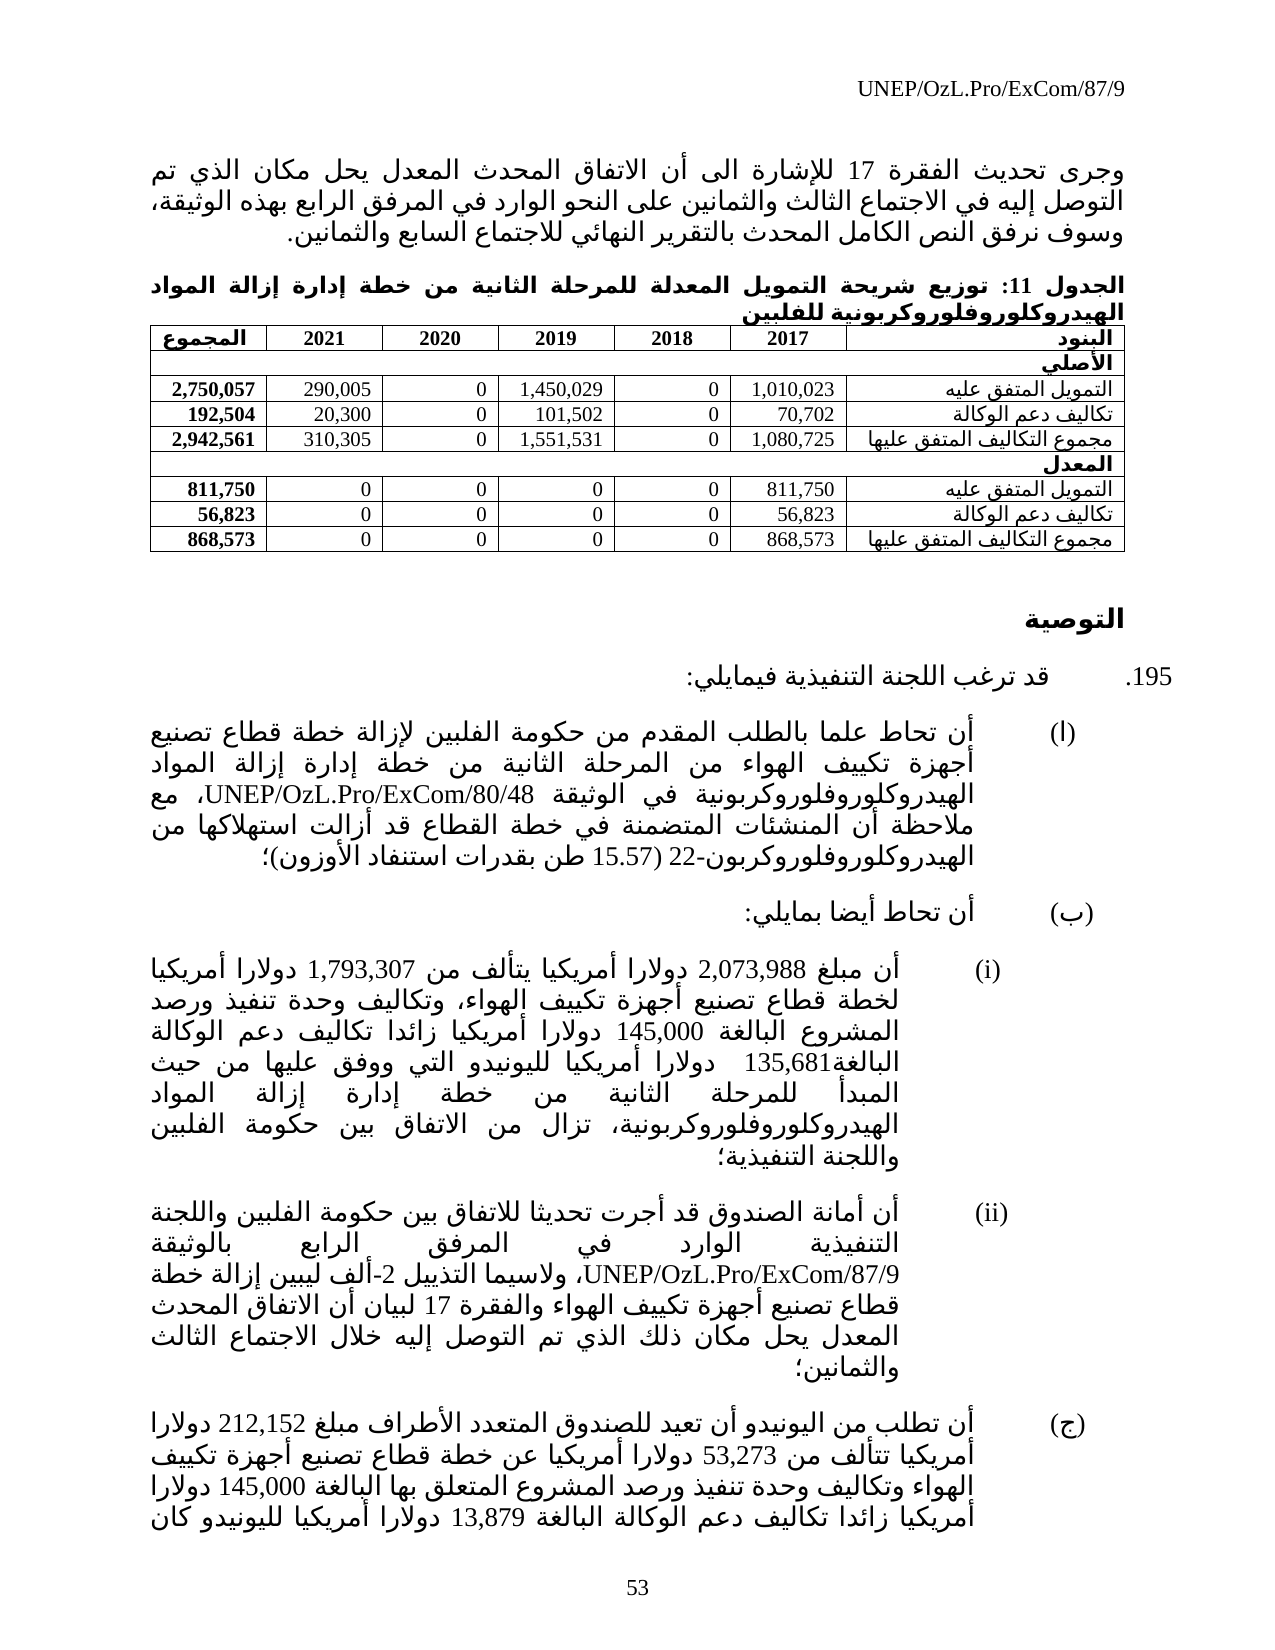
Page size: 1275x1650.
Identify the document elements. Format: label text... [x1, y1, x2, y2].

subtitle الجدول 11: توزيع شريحة التمويل المعدلة للمرحلة الثانية من خطة إدارة إزالة المواد الهيدروكلوروفلوروكربونية للفلبين [150, 272, 1125, 325]
table_header 2021 [267, 326, 382, 350]
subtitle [150, 154, 1125, 247]
table_cell 0 [383, 527, 498, 551]
table_cell 0 [615, 502, 730, 526]
table_cell 868,573 [151, 527, 266, 551]
table_cell مجموع التكاليف المتفق عليها [847, 427, 1124, 451]
table_cell 0 [383, 502, 498, 526]
table_header 2017 [731, 326, 846, 350]
table_cell 0 [615, 402, 730, 426]
table_cell 0 [499, 527, 614, 551]
table_cell 290,005 [267, 376, 382, 401]
table_cell 811,750 [151, 477, 266, 501]
table_cell 2,750,057 [151, 376, 266, 401]
table_cell تكاليف دعم الوكالة [847, 502, 1124, 526]
table_cell 0 [615, 427, 730, 451]
subtitle أن تحاط أيضا بمايلي: [150, 897, 1050, 928]
table_header 2020 [383, 326, 498, 350]
table_header 2018 [615, 326, 730, 350]
table_cell 2,942,561 [151, 427, 266, 451]
table_cell 1,551,531 [499, 427, 614, 451]
table_cell 868,573 [731, 527, 846, 551]
table_cell 1,080,725 [731, 427, 846, 451]
table_cell 0 [499, 477, 614, 501]
list أن أمانة الصندوق قد أجرت تحديثا للاتفاق بين حكومة الفلبين واللجنة التنفيذية الوارد في المرفق الرابع بالوثيقة UNEP/OzL.Pro/ExCom/87/9، ولاسيما التذييل 2-ألف ليبين إزالة خطة قطاع تصنيع أجهزة تكييف الهواء والفقرة 17 لبيان أن الاتفاق المحدث المعدل يحل مكان ذلك الذي تم التوصل إليه خلال الاجتماع الثالث والثمانين؛ [150, 1196, 975, 1383]
table_cell 0 [499, 502, 614, 526]
table_cell التمويل المتفق عليه [847, 376, 1124, 401]
table_cell 1,010,023 [731, 376, 846, 401]
table_cell 811,750 [731, 477, 846, 501]
table_header 2019 [499, 326, 614, 350]
table_cell 192,504 [151, 402, 266, 426]
table_cell 0 [383, 427, 498, 451]
table_cell 70,702 [731, 402, 846, 426]
table_cell 0 [383, 402, 498, 426]
table_header البنود [847, 326, 1124, 350]
table_cell الأصلي [151, 351, 1124, 375]
table_cell المعدل [151, 452, 1124, 476]
text التوصية [150, 603, 1125, 635]
table_cell 0 [267, 527, 382, 551]
table_cell 0 [267, 477, 382, 501]
subtitle قد ترغب اللجنة التنفيذية فيمايلي: [150, 660, 1125, 691]
table_cell 0 [615, 376, 730, 401]
table_cell مجموع التكاليف المتفق عليها [847, 527, 1124, 551]
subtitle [150, 1408, 1050, 1532]
table_cell 0 [267, 502, 382, 526]
table_cell 0 [383, 477, 498, 501]
table_cell 0 [615, 477, 730, 501]
table_header المجموع [151, 326, 266, 350]
table_cell تكاليف دعم الوكالة [847, 402, 1124, 426]
table_cell 56,823 [151, 502, 266, 526]
table_cell 0 [383, 376, 498, 401]
table_cell 20,300 [267, 402, 382, 426]
subtitle أن تحاط علما بالطلب المقدم من حكومة الفلبين لإزالة خطة قطاع تصنيع أجهزة تكييف الهواء من المرحلة الثانية من خطة إدارة إزالة المواد الهيدروكلوروفلوروكربونية في الوثيقة UNEP/OzL.Pro/ExCom/80/48، مع ملاحظة أن المنشئات المتضمنة في خطة القطاع قد أزالت استهلاكها من الهيدروكلوروفلوروكربون-22 (15.57 طن بقدرات استنفاد الأوزون)؛ [150, 716, 1050, 872]
table_cell 1,450,029 [499, 376, 614, 401]
list أن مبلغ 2,073,988 دولارا أمريكيا يتألف من 1,793,307 دولارا أمريكيا لخطة قطاع تصنيع أجهزة تكييف الهواء، وتكاليف وحدة تنفيذ ورصد المشروع البالغة 145,000 دولارا أمريكيا زائدا تكاليف دعم الوكالة البالغة135,681 دولارا أمريكيا لليونيدو التي ووفق عليها من حيث المبدأ للمرحلة الثانية من خطة إدارة إزالة المواد الهيدروكلوروفلوروكربونية، تزال من الاتفاق بين حكومة الفلبين واللجنة التنفيذية؛ [150, 953, 975, 1171]
table_cell 310,305 [267, 427, 382, 451]
table_cell التمويل المتفق عليه [847, 477, 1124, 501]
table_cell 101,502 [499, 402, 614, 426]
table_cell 0 [615, 527, 730, 551]
table_cell 56,823 [731, 502, 846, 526]
